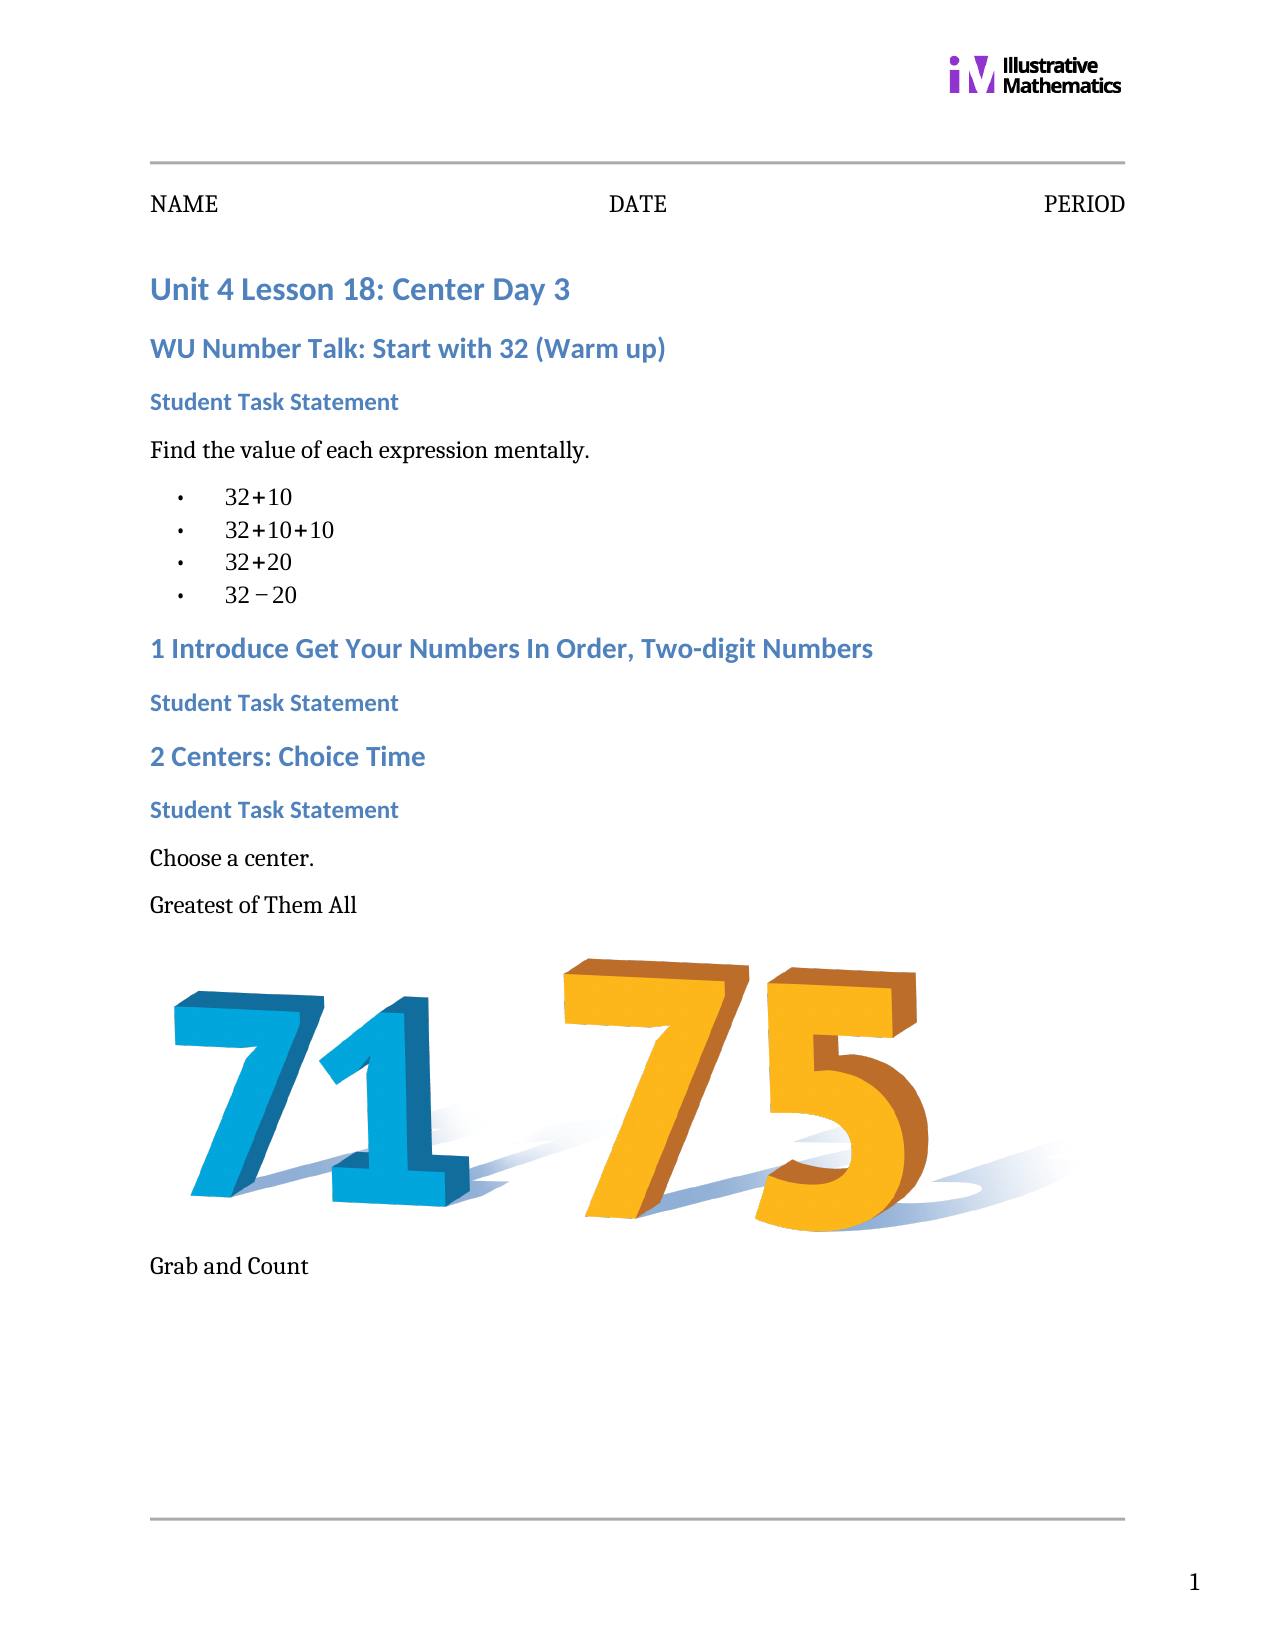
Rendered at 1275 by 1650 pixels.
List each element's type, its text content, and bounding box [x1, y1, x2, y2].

picture [168, 938, 1144, 1233]
picture [949, 55, 1121, 93]
subtitle 2 Centers: Choice Time [150, 738, 1125, 774]
subtitle WU Number Talk: Start with 32 (Warm up) [150, 330, 1125, 366]
text Grab and Count [150, 1252, 1125, 1280]
text Choose a center. [150, 844, 1125, 872]
text Find the value of each expression mentally. [150, 436, 1125, 464]
subtitle Student Task Statement [150, 687, 1125, 717]
subtitle Unit 4 Lesson 18: Center Day 3 [150, 268, 1125, 309]
text Greatest of Them All [150, 891, 1125, 920]
subtitle Student Task Statement [150, 794, 1125, 825]
subtitle Student Task Statement [150, 386, 1125, 417]
subtitle 1 Introduce Get Your Numbers In Order, Two-digit Numbers [150, 630, 1125, 666]
